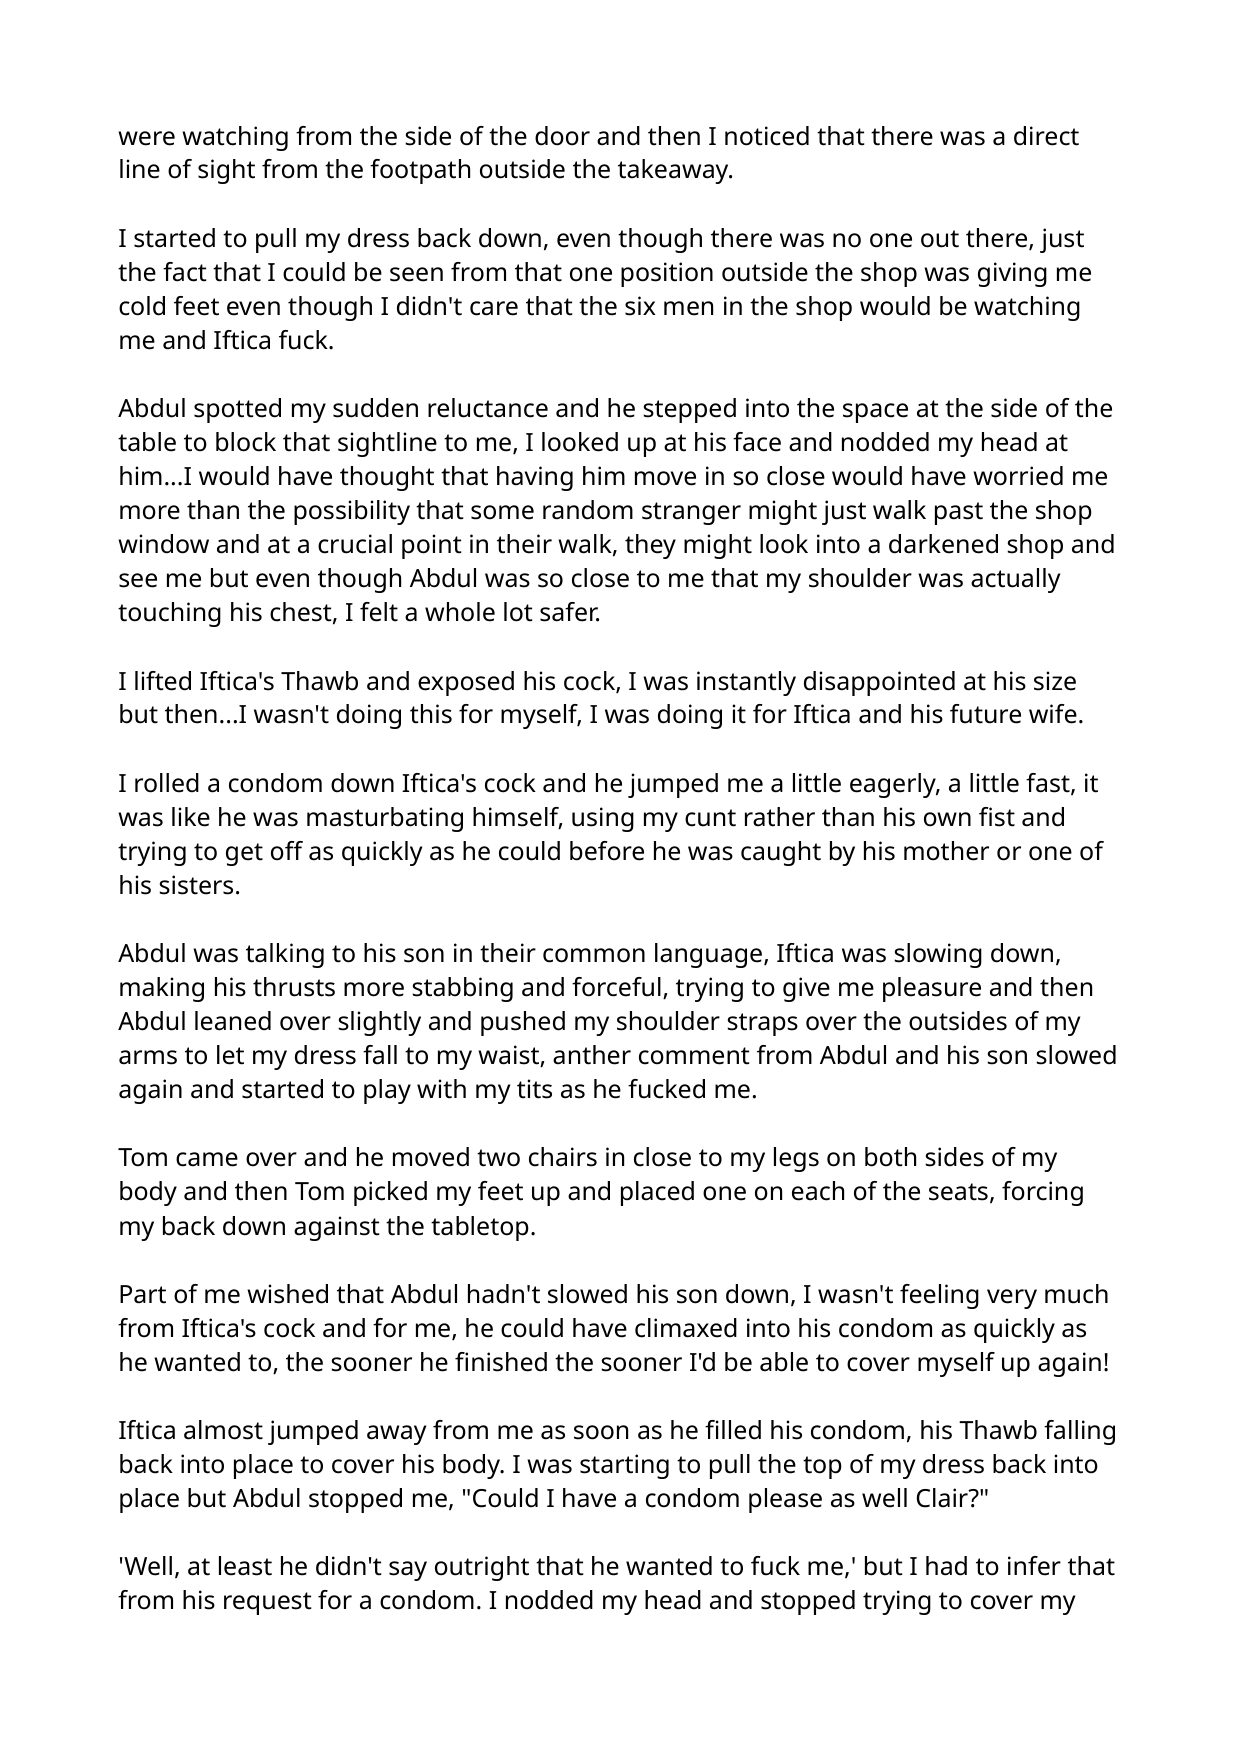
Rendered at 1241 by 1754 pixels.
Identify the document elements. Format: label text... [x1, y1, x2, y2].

text I rolled a condom down Iftica's cock and he jumped me a little eagerly, a little fast, it was like he was masturbating himself, using my cunt rather than his own fist and trying to get off as quickly as he could before he was caught by his mother or one of his sisters. [118, 765, 1122, 902]
text I lifted Iftica's Thawb and exposed his cock, I was instantly disappointed at his size but then...I wasn't doing this for myself, I was doing it for Iftica and his future wife. [118, 663, 1122, 731]
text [118, 1549, 1122, 1617]
text Abdul was talking to his son in their common language, Iftica was slowing down, making his thrusts more stabbing and forceful, trying to give me pleasure and then Abdul leaned over slightly and pushed my shoulder straps over the outsides of my arms to let my dress fall to my waist, anther comment from Abdul and his son slowed again and started to play with my tits as he fucked me. [118, 936, 1122, 1106]
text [118, 118, 1122, 186]
text Part of me wished that Abdul hadn't slowed his son down, I wasn't feeling very much from Iftica's cock and for me, he could have climaxed into his condom as quickly as he wanted to, the sooner he finished the sooner I'd be able to cover myself up again! [118, 1276, 1122, 1378]
text Iftica almost jumped away from me as soon as he filled his condom, his Thawb falling back into place to cover his body. I was starting to pull the top of my dress back into place but Abdul stopped me, "Could I have a condom please as well Clair?" [118, 1412, 1122, 1515]
text Tom came over and he moved two chairs in close to my legs on both sides of my body and then Tom picked my feet up and placed one on each of the seats, forcing my back down against the tabletop. [118, 1140, 1122, 1242]
text Abdul spotted my sudden reluctance and he stepped into the space at the side of the table to block that sightline to me, I looked up at his face and nodded my head at him...I would have thought that having him move in so close would have worried me more than the possibility that some random stranger might just walk past the shop window and at a crucial point in their walk, they might look into a darkened shop and see me but even though Abdul was so close to me that my shoulder was actually touching his chest, I felt a whole lot safer. [118, 391, 1122, 629]
text I started to pull my dress back down, even though there was no one out there, just the fact that I could be seen from that one position outside the shop was giving me cold feet even though I didn't care that the six men in the shop would be watching me and Iftica fuck. [118, 220, 1122, 357]
